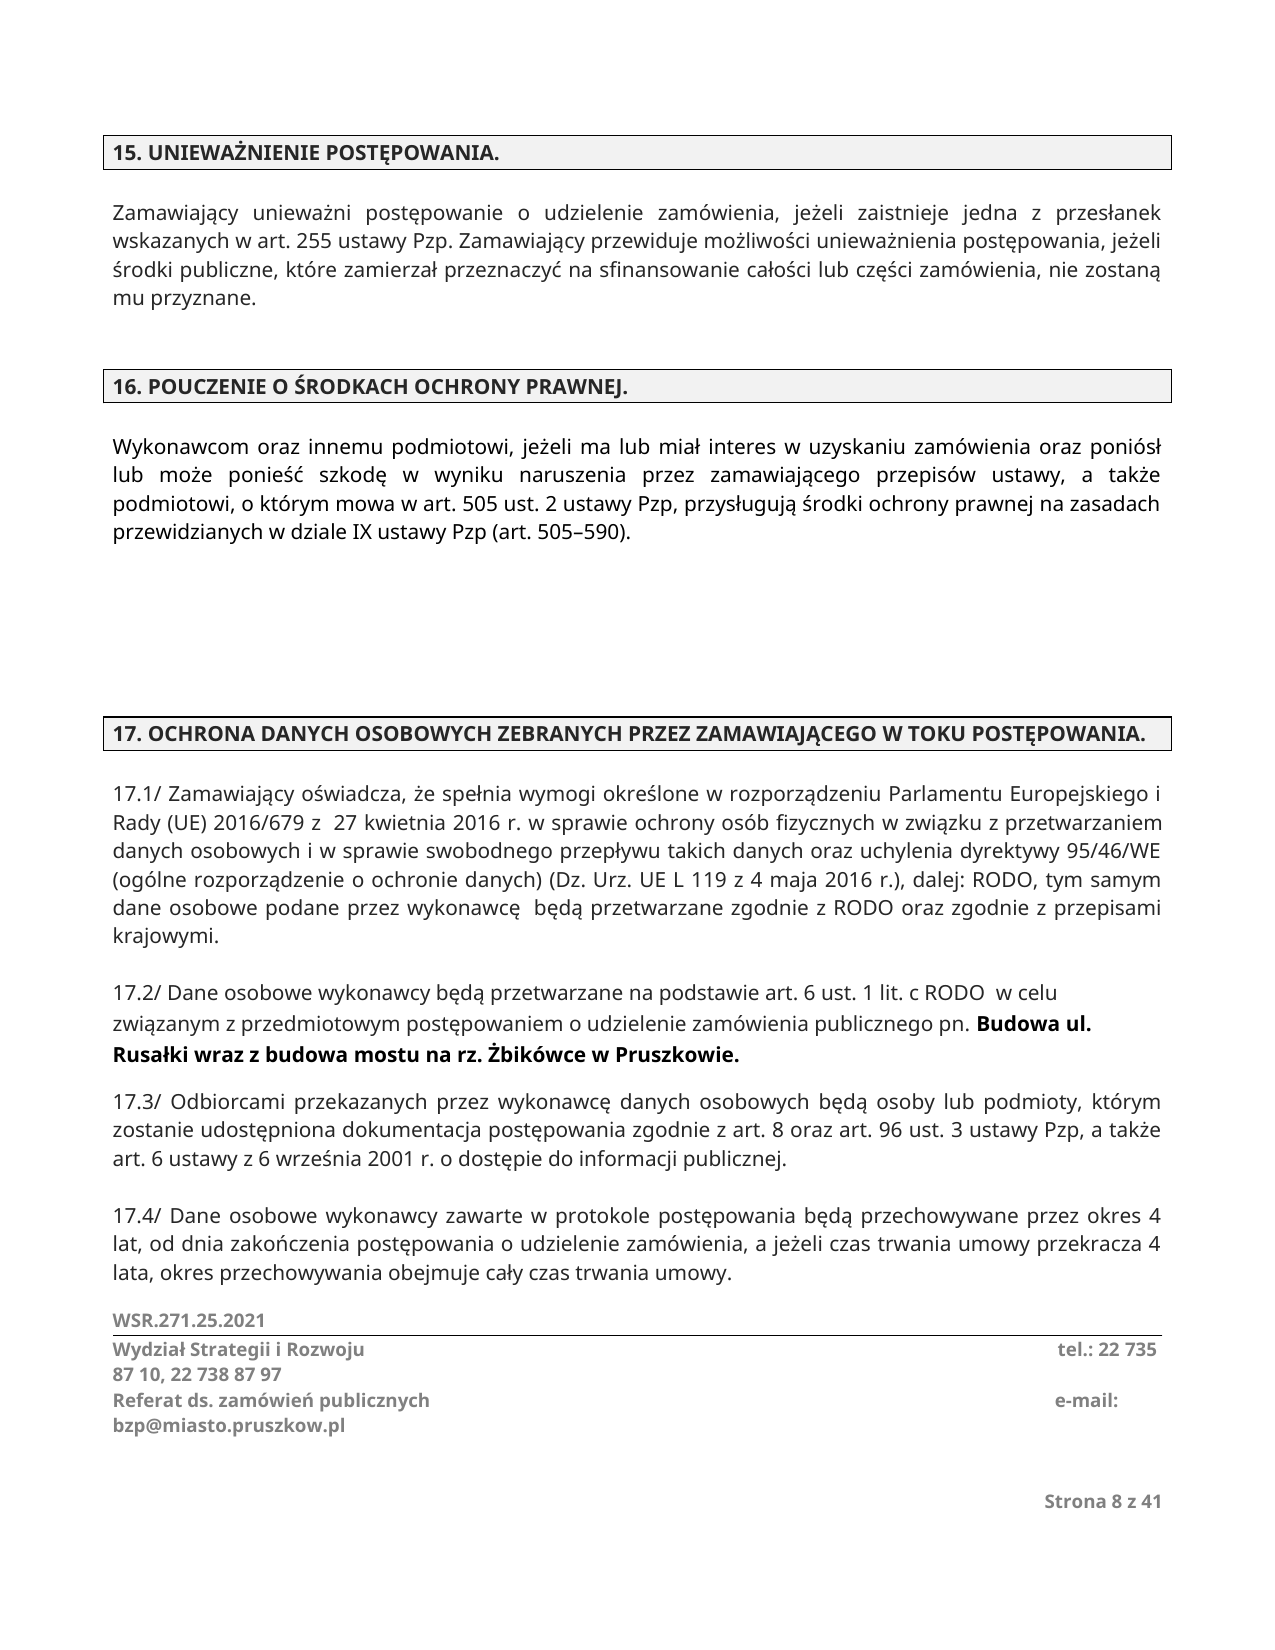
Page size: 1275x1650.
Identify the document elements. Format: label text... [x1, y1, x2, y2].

text 15. UNIEWAŻNIENIE POSTĘPOWANIA. [104, 136, 1171, 169]
text 17.2/ Dane osobowe wykonawcy będą przetwarzane na podstawie art. 6 ust. 1 lit. c RODO w celu związanym z przedmiotowym postępowaniem o udzielenie zamówienia publicznego pn. Budowa ul. Rusałki wraz z budowa mostu na rz. Żbikówce w Pruszkowie. [112, 978, 1162, 1068]
text 17.4/ Dane osobowe wykonawcy zawarte w protokole postępowania będą przechowywane przez okres 4 lat, od dnia zakończenia postępowania o udzielenie zamówienia, a jeżeli czas trwania umowy przekracza 4 lata, okres przechowywania obejmuje cały czas trwania umowy. [112, 1201, 1162, 1286]
text 17.1/ Zamawiający oświadcza, że spełnia wymogi określone w rozporządzeniu Parlamentu Europejskiego i Rady (UE) 2016/679 z 27 kwietnia 2016 r. w sprawie ochrony osób fizycznych w związku z przetwarzaniem danych osobowych i w sprawie swobodnego przepływu takich danych oraz uchylenia dyrektywy 95/46/WE (ogólne rozporządzenie o ochronie danych) (Dz. Urz. UE L 119 z 4 maja 2016 r.), dalej: RODO, tym samym dane osobowe podane przez wykonawcę będą przetwarzane zgodnie z RODO oraz zgodnie z przepisami krajowymi. [112, 779, 1162, 950]
text Wykonawcom oraz innemu podmiotowi, jeżeli ma lub miał interes w uzyskaniu zamówienia oraz poniósł lub może ponieść szkodę w wyniku naruszenia przez zamawiającego przepisów ustawy, a także podmiotowi, o którym mowa w art. 505 ust. 2 ustawy Pzp, przysługują środki ochrony prawnej na zasadach przewidzianych w dziale IX ustawy Pzp (art. 505–590). [112, 432, 1162, 546]
text 17.3/ Odbiorcami przekazanych przez wykonawcę danych osobowych będą osoby lub podmioty, którym zostanie udostępniona dokumentacja postępowania zgodnie z art. 8 oraz art. 96 ust. 3 ustawy Pzp, a także art. 6 ustawy z 6 września 2001 r. o dostępie do informacji publicznej. [112, 1087, 1162, 1172]
text 17. OCHRONA DANYCH OSOBOWYCH ZEBRANYCH PRZEZ ZAMAWIAJĄCEGO W TOKU POSTĘPOWANIA. [104, 718, 1171, 750]
text 16. POUCZENIE O ŚRODKACH OCHRONY PRAWNEJ. [104, 370, 1171, 402]
text Zamawiający unieważni postępowanie o udzielenie zamówienia, jeżeli zaistnieje jedna z przesłanek wskazanych w art. 255 ustawy Pzp. Zamawiający przewiduje możliwości unieważnienia postępowania, jeżeli środki publiczne, które zamierzał przeznaczyć na sfinansowanie całości lub części zamówienia, nie zostaną mu przyznane. [112, 198, 1162, 312]
